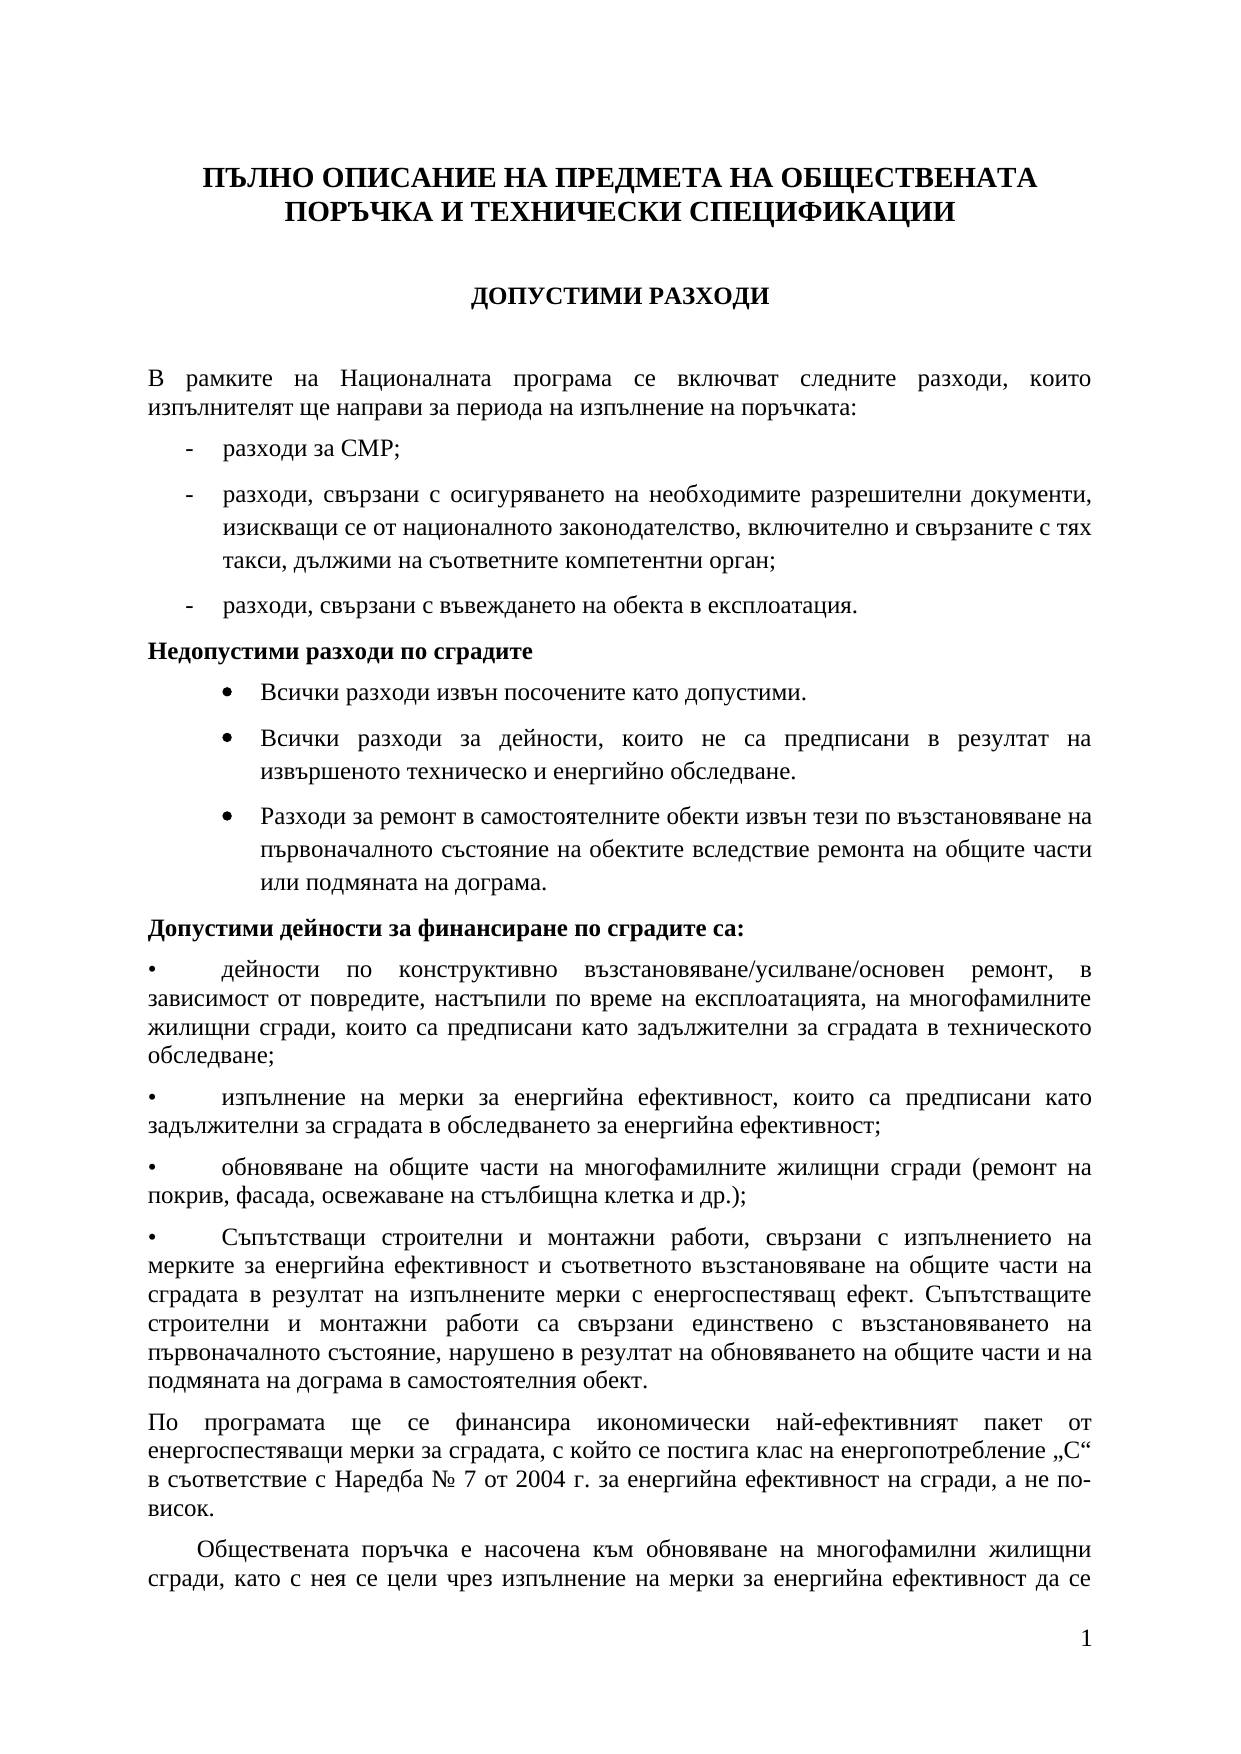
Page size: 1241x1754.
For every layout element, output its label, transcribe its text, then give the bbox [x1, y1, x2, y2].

text • обновяване на общите части на многофамилните жилищни сгради (ремонт на покрив, фасада, освежаване на стълбищна клетка и др.); [148, 1152, 1093, 1209]
list разходи, свързани с въвеждането на обекта в експлоатация. [185, 591, 1093, 619]
list Всички разходи извън посочените като допустими. [223, 677, 1093, 706]
text • изпълнение на мерки за енергийна ефективност, които са предписани като задължителни за сградата в обследването за енергийна ефективност; [148, 1082, 1093, 1139]
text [148, 1534, 1093, 1592]
text • Съпътстващи строителни и монтажни работи, свързани с изпълнението на мерките за енергийна ефективност и съответното възстановяване на общите части на сградата в резултат на изпълнените мерки с енергоспестяващ ефект. Съпътстващите строителни и монтажни работи са свързани единствено с възстановяването на първоначалното състояние, нарушено в резултат на обновяването на общите части и на подмяната на дограма в самостоятелния обект. [148, 1222, 1093, 1394]
text ПЪЛНО ОПИСАНИЕ НА ПРЕДМЕТА НА ОБЩЕСТВЕНАТА ПОРЪЧКА И ТЕХНИЧЕСКИ СПЕЦИФИКАЦИИ [148, 160, 1093, 227]
text Недопустими разходи по сградите [148, 636, 1093, 665]
text Допустими дейности за финансиране по сградите са: [148, 913, 1093, 942]
text В рамките на Националната програма се включват следните разходи, които изпълнителят ще направи за периода на изпълнение на поръчката: [148, 363, 1093, 421]
list разходи за СМР; [185, 433, 1093, 462]
text По програмата ще се финансира икономически най-ефективният пакет от енергоспестяващи мерки за сградата, с който се постига клас на енергопотребление „С“ в съответствие с Наредба № 7 от 2004 г. за енергийна ефективност на сгради, а не по-висок. [148, 1407, 1093, 1522]
text ДОПУСТИМИ РАЗХОДИ [148, 281, 1093, 310]
list Всички разходи за дейности, които не са предписани в резултат на извършеното техническо и енергийно обследване. [223, 723, 1093, 784]
list Разходи за ремонт в самостоятелните обекти извън тези по възстановяване на първоначалното състояние на обектите вследствие ремонта на общите части или подмяната на дограма. [223, 801, 1093, 896]
list разходи, свързани с осигуряването на необходимите разрешителни документи, изискващи се от националното законодателство, включително и свързаните с тях такси, дължими на съответните компетентни орган; [185, 479, 1093, 574]
text • дейности по конструктивно възстановяване/усилване/основен ремонт, в зависимост от повредите, настъпили по време на експлоатацията, на многофамилните жилищни сгради, които са предписани като задължителни за сградата в техническото обследване; [148, 954, 1093, 1069]
